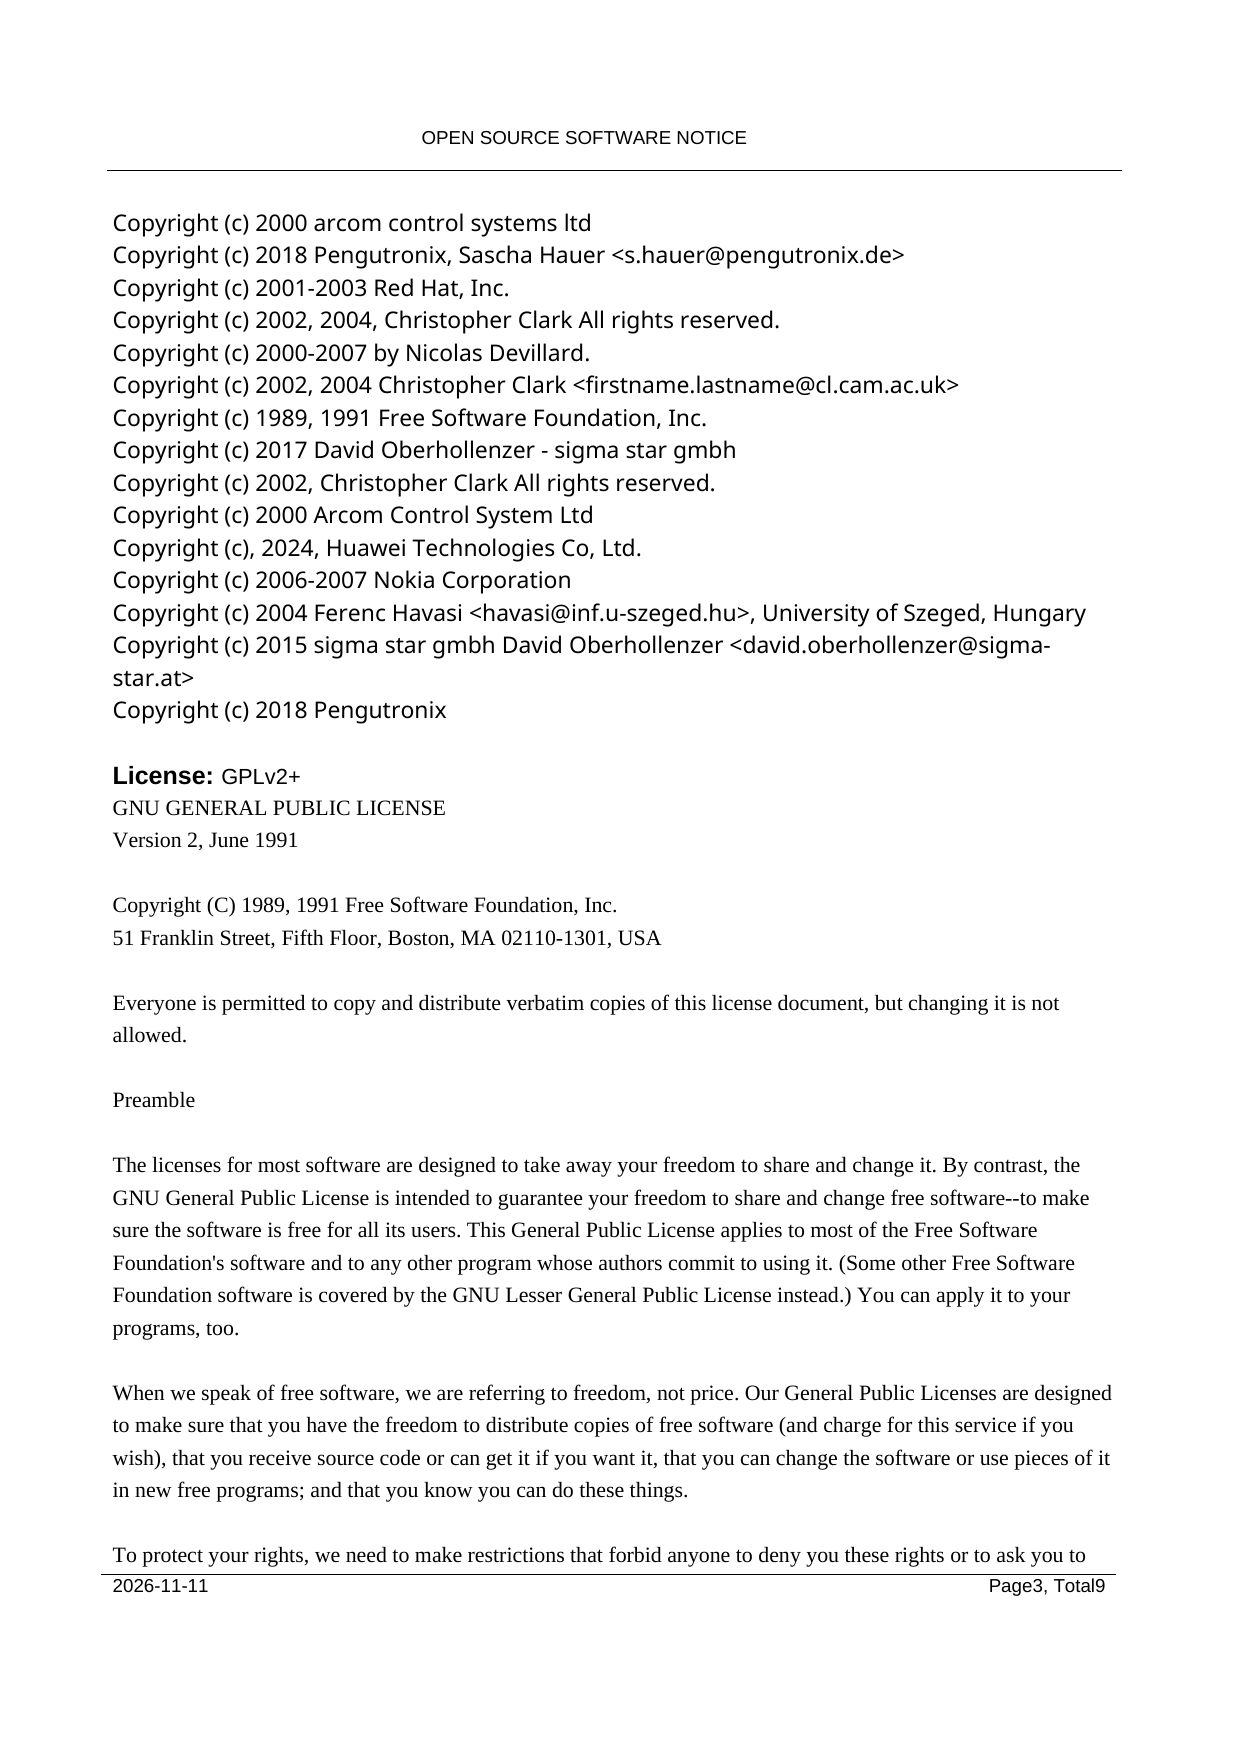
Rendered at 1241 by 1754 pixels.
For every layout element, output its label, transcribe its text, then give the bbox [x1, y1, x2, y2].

text License: GPLv2+ [112, 759, 1128, 791]
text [112, 791, 1128, 1571]
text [112, 206, 1128, 759]
